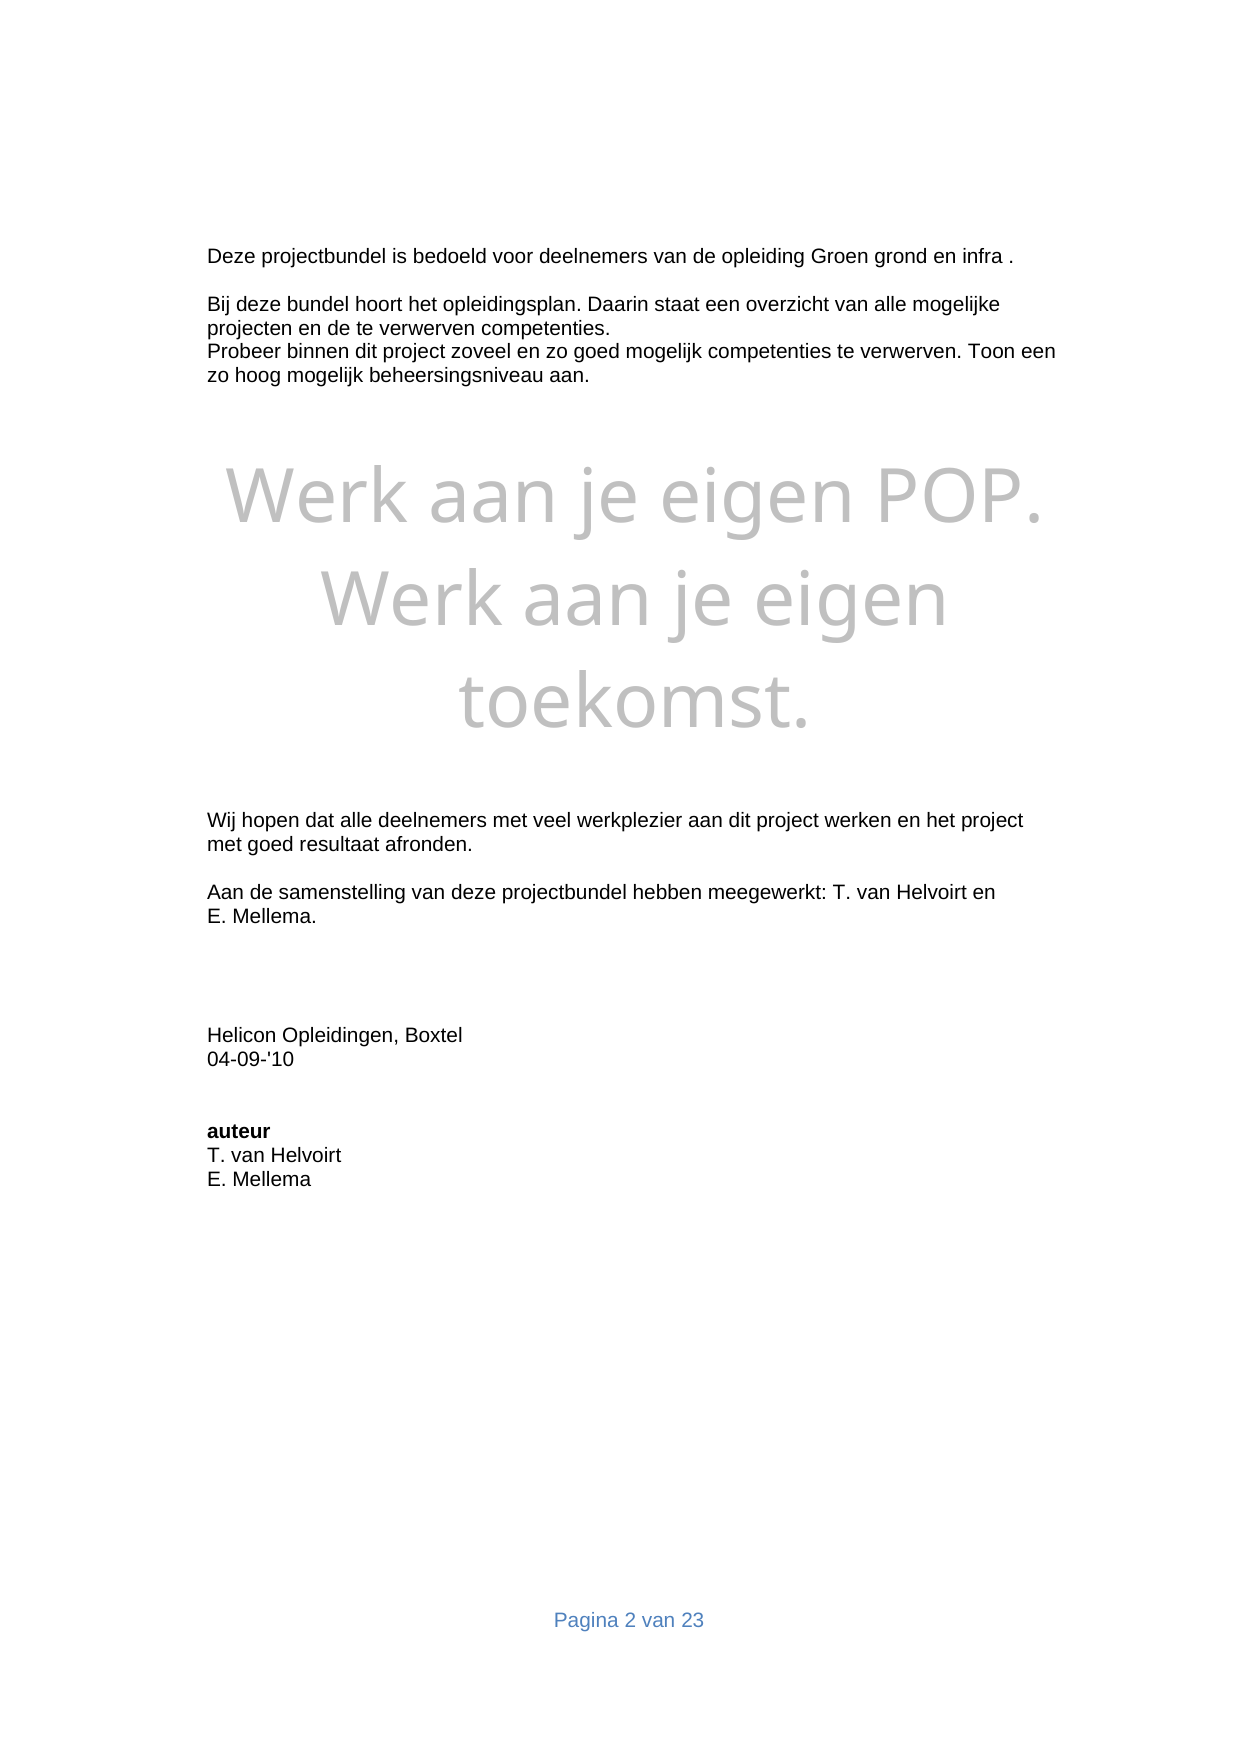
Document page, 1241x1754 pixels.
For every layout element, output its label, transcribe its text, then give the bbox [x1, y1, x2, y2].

text Deze projectbundel is bedoeld voor deelnemers van de opleiding Groen grond en infra . [207, 243, 1063, 267]
text E. Mellema [207, 1167, 1063, 1191]
text Wij hopen dat alle deelnemers met veel werkplezier aan dit project werken en het project met goed resultaat afronden. [207, 808, 1063, 856]
text Aan de samenstelling van deze projectbundel hebben meegewerkt: T. van Helvoirt en [207, 879, 1063, 903]
text Helicon Opleidingen, Boxtel [207, 1023, 1063, 1047]
text 04-09-'10 [207, 1047, 1063, 1071]
subtitle auteur [207, 1119, 1063, 1143]
text Probeer binnen dit project zoveel en zo goed mogelijk competenties te verwerven. Toon een zo hoog mogelijk beheersingsniveau aan. [207, 339, 1063, 387]
text E. Mellema. [207, 903, 1063, 927]
text T. van Helvoirt [207, 1143, 1063, 1167]
text Bij deze bundel hoort het opleidingsplan. Daarin staat een overzicht van alle mogelijke projecten en de te verwerven competenties. [207, 291, 1063, 339]
